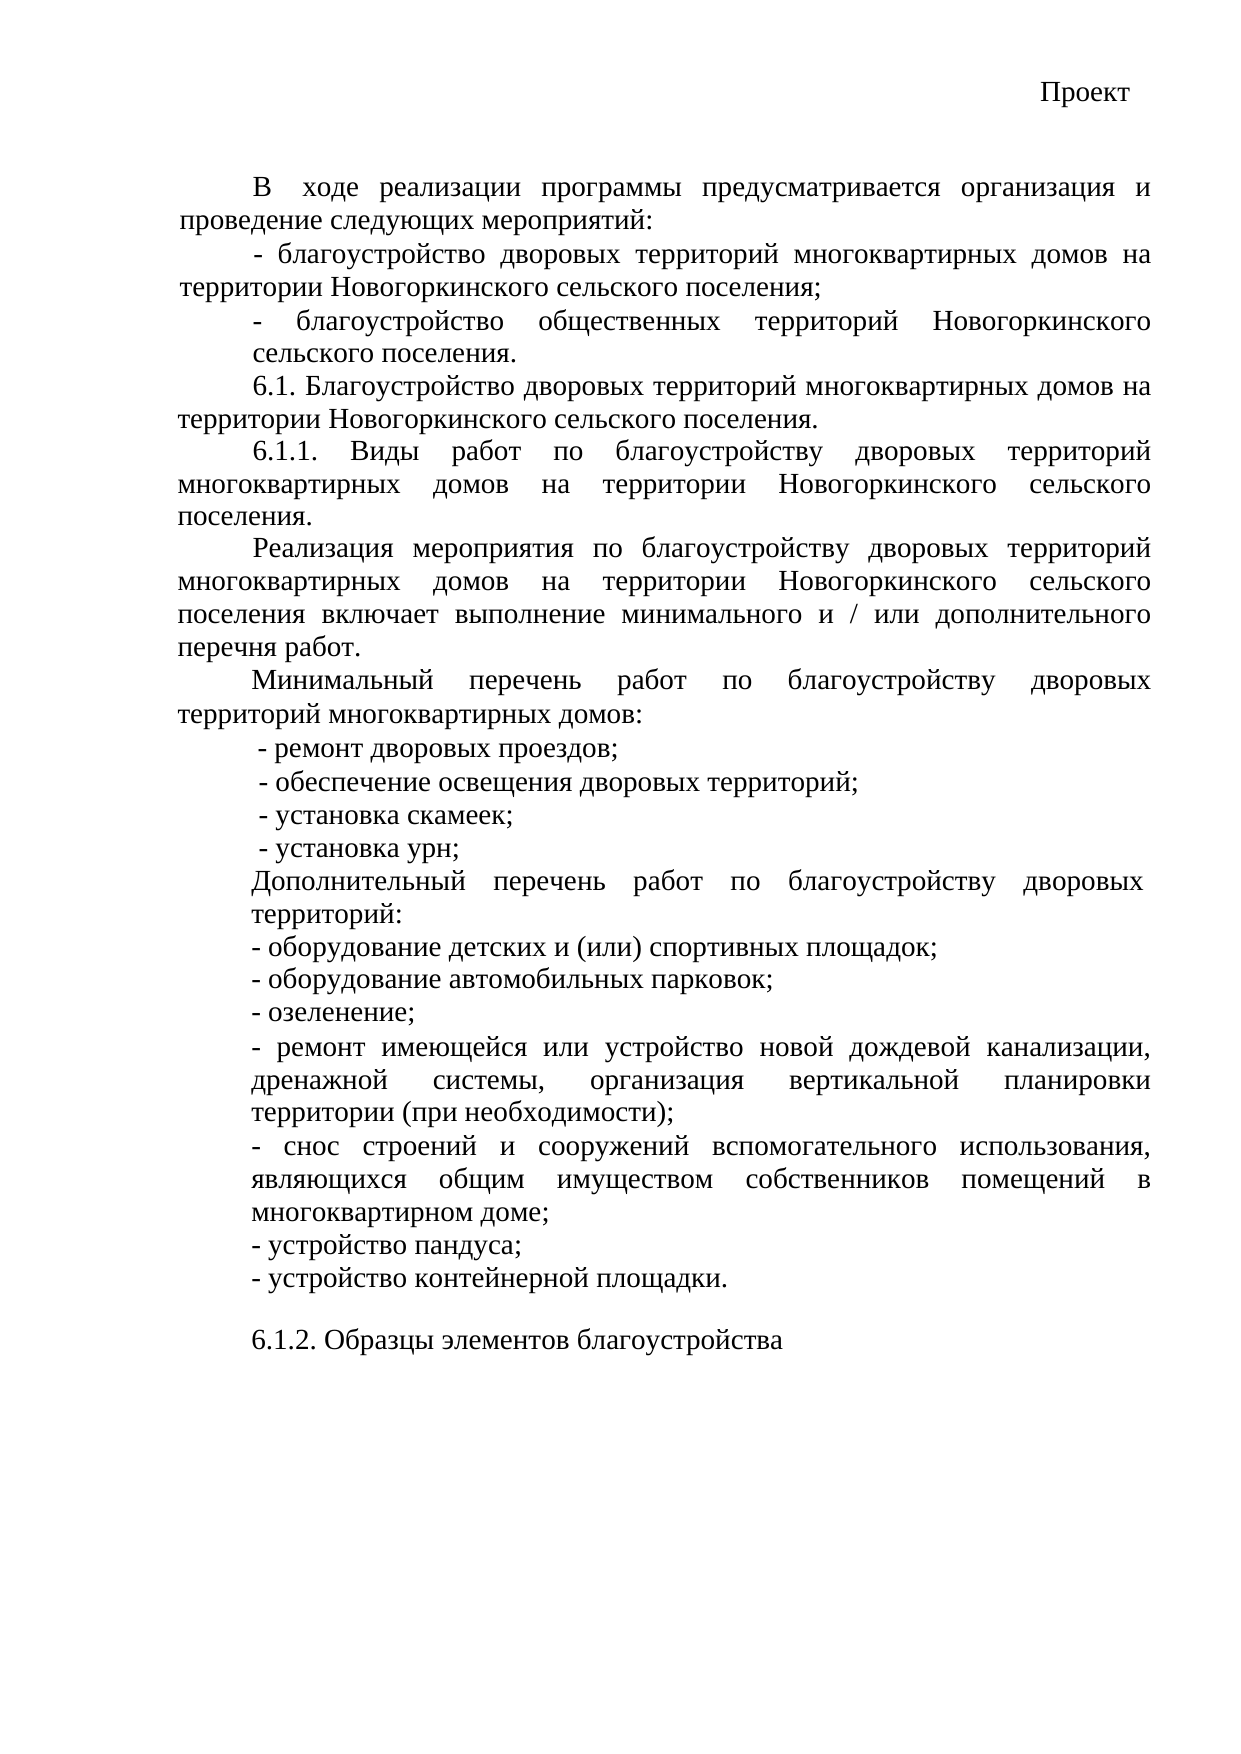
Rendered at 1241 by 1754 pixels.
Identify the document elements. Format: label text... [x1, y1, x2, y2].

text - обеспечение освещения дворовых территорий; [251, 766, 1152, 798]
text - установка урн; [251, 831, 704, 864]
text - благоустройство общественных территорий Новогоркинского сельского поселения. [252, 304, 1152, 369]
text - благоустройство дворовых территорий многоквартирных домов на территории Новогоркинского сельского поселения; [179, 237, 1152, 302]
text Минимальный перечень работ по благоустройству дворовых территорий многоквартирных домов: [177, 662, 1152, 730]
text - устройство пандуса; [251, 1227, 1152, 1261]
text - установка скамеек; [251, 798, 704, 831]
text - устройство контейнерной площадки. [251, 1261, 1152, 1294]
text - оборудование детских и (или) спортивных площадок; [251, 930, 1152, 963]
text - снос строений и сооружений вспомогательного использования, являющихся общим имуществом собственников помещений в многоквартирном доме; [251, 1130, 1152, 1227]
list ходе реализации программы предусматривается организация и проведение следующих мероприятий: [179, 169, 1152, 236]
text 6.1.2. Образцы элементов благоустройства [251, 1323, 1144, 1356]
text - оборудование автомобильных парковок; [251, 963, 1144, 995]
text - озеленение; [251, 995, 795, 1028]
text Реализация мероприятия по благоустройству дворовых территорий многоквартирных домов на территории Новогоркинского сельского поселения включает выполнение минимального и / или дополнительного перечня работ. [177, 532, 1152, 662]
text 6.1.1. Виды работ по благоустройству дворовых территорий многоквартирных домов на территории Новогоркинского сельского поселения. [177, 434, 1152, 532]
text - ремонт имеющейся или устройство новой дождевой канализации, дренажной системы, организация вертикальной планировки территории (при необходимости); [251, 1030, 1152, 1128]
text Дополнительный перечень работ по благоустройству дворовых территорий: [251, 864, 1144, 930]
text 6.1. Благоустройство дворовых территорий многоквартирных домов на территории Новогоркинского сельского поселения. [177, 369, 1152, 434]
text - ремонт дворовых проездов; [251, 731, 1152, 764]
